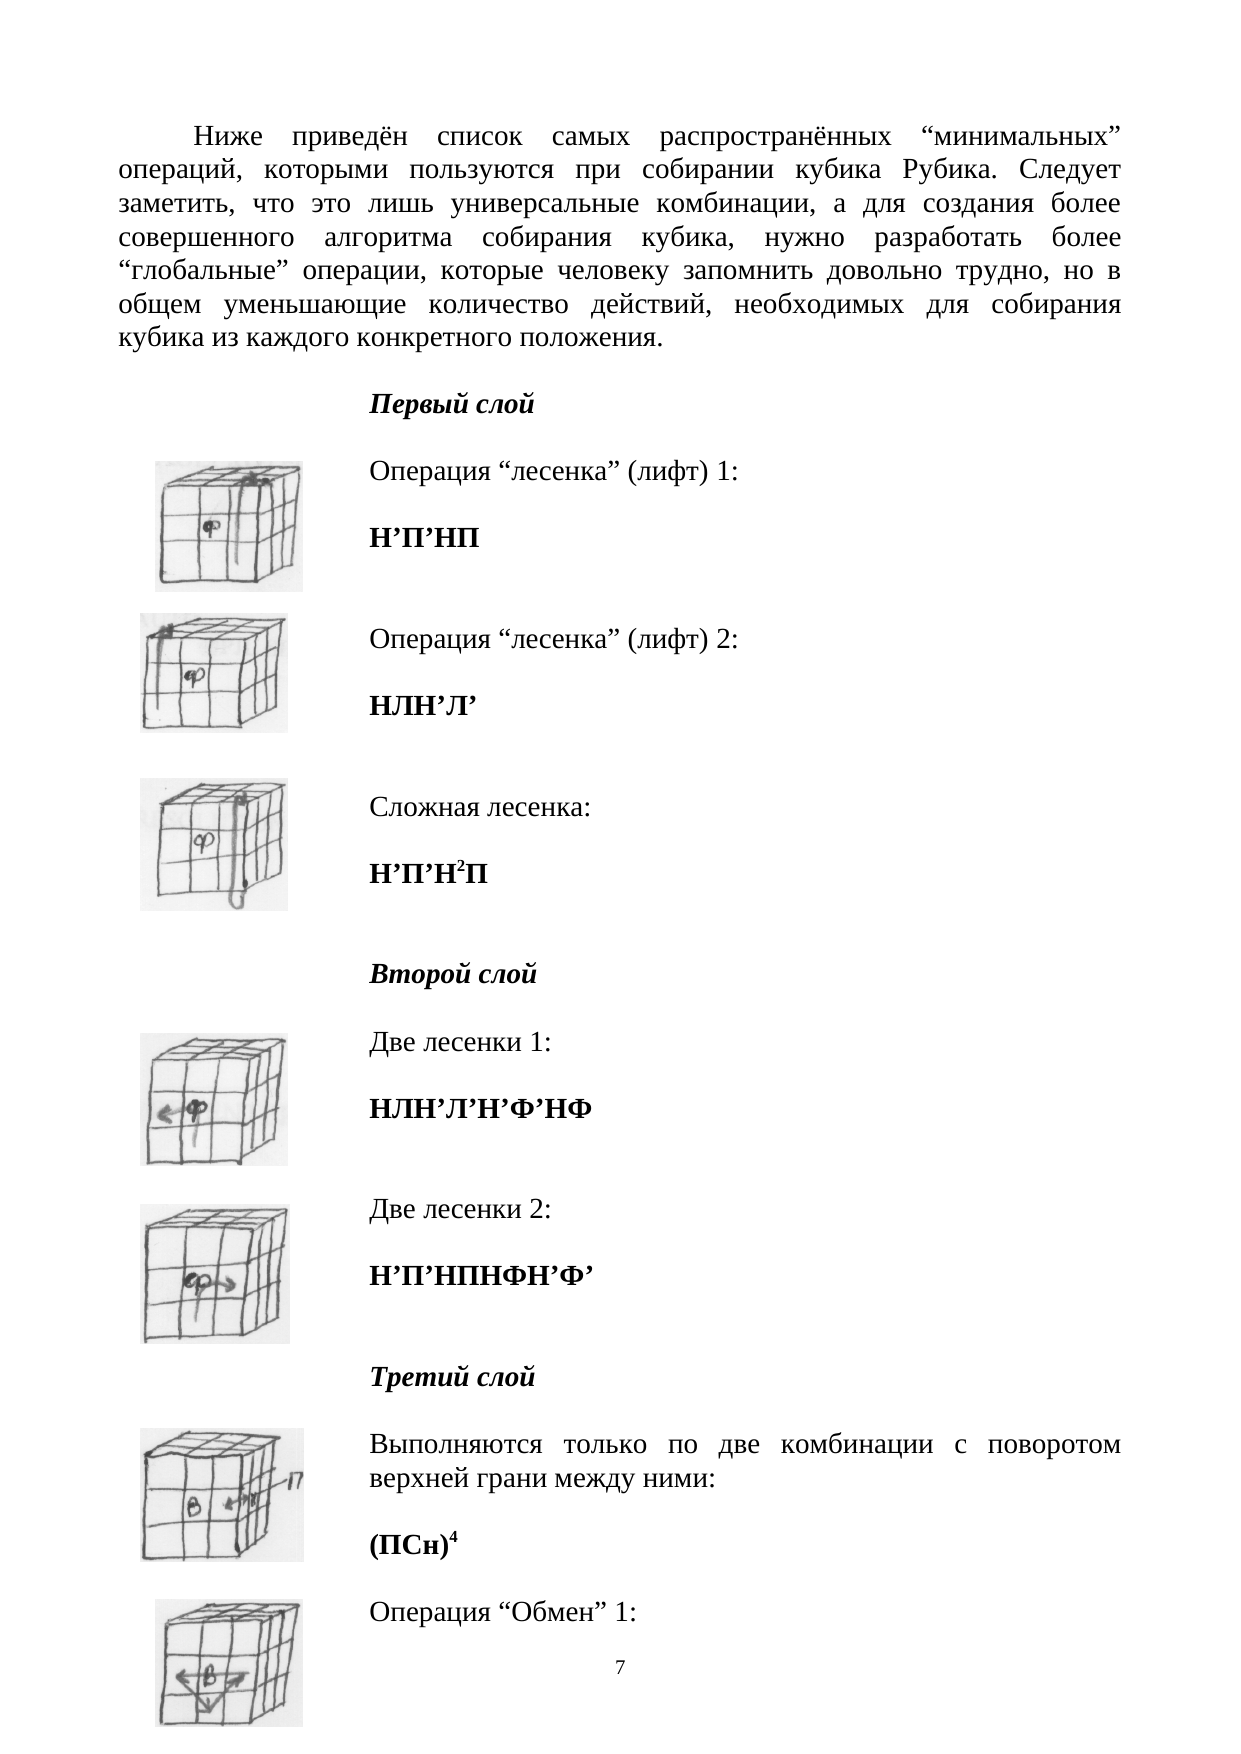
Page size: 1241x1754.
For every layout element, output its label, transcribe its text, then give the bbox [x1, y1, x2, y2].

text Сложная лесенка: [369, 789, 1122, 822]
text Операция “лесенка” (лифт) 2: [369, 621, 1122, 655]
picture [140, 613, 288, 733]
picture [140, 1204, 290, 1344]
picture [155, 1599, 303, 1727]
picture [155, 461, 303, 592]
text Две лесенки 2: [369, 1191, 1122, 1225]
text НЛН’Л’Н’Ф’НФ [369, 1091, 1122, 1124]
text НЛН’Л’ [369, 688, 1122, 722]
text Н’П’Н2П [369, 856, 1122, 889]
text Н’П’НП [369, 521, 1122, 554]
text Н’П’НПНФН’Ф’ [369, 1258, 1122, 1292]
text Выполняются только по две комбинации с поворотом верхней грани между ними: [369, 1426, 1122, 1493]
picture [140, 778, 288, 911]
text Две лесенки 1: [369, 1024, 1122, 1057]
picture [140, 1033, 288, 1166]
text (ПСн)4 [369, 1527, 1122, 1560]
text Операция “лесенка” (лифт) 1: [369, 453, 1122, 487]
text Второй слой [369, 957, 1122, 990]
text Третий слой [369, 1359, 1122, 1393]
text Ниже приведён список самых распространённых “минимальных” операций, которыми пользуются при собирании кубика Рубика. Следует заметить, что это лишь универсальные комбинации, а для создания более совершенного алгоритма собирания кубика, нужно разработать более “глобальные” операции, которые человеку запомнить довольно трудно, но в общем уменьшающие количество действий, необходимых для собирания кубика из каждого конкретного положения. [118, 118, 1122, 353]
text Операция “Обмен” 1: [369, 1594, 1122, 1627]
picture [140, 1428, 304, 1562]
text Первый слой [369, 386, 1122, 420]
